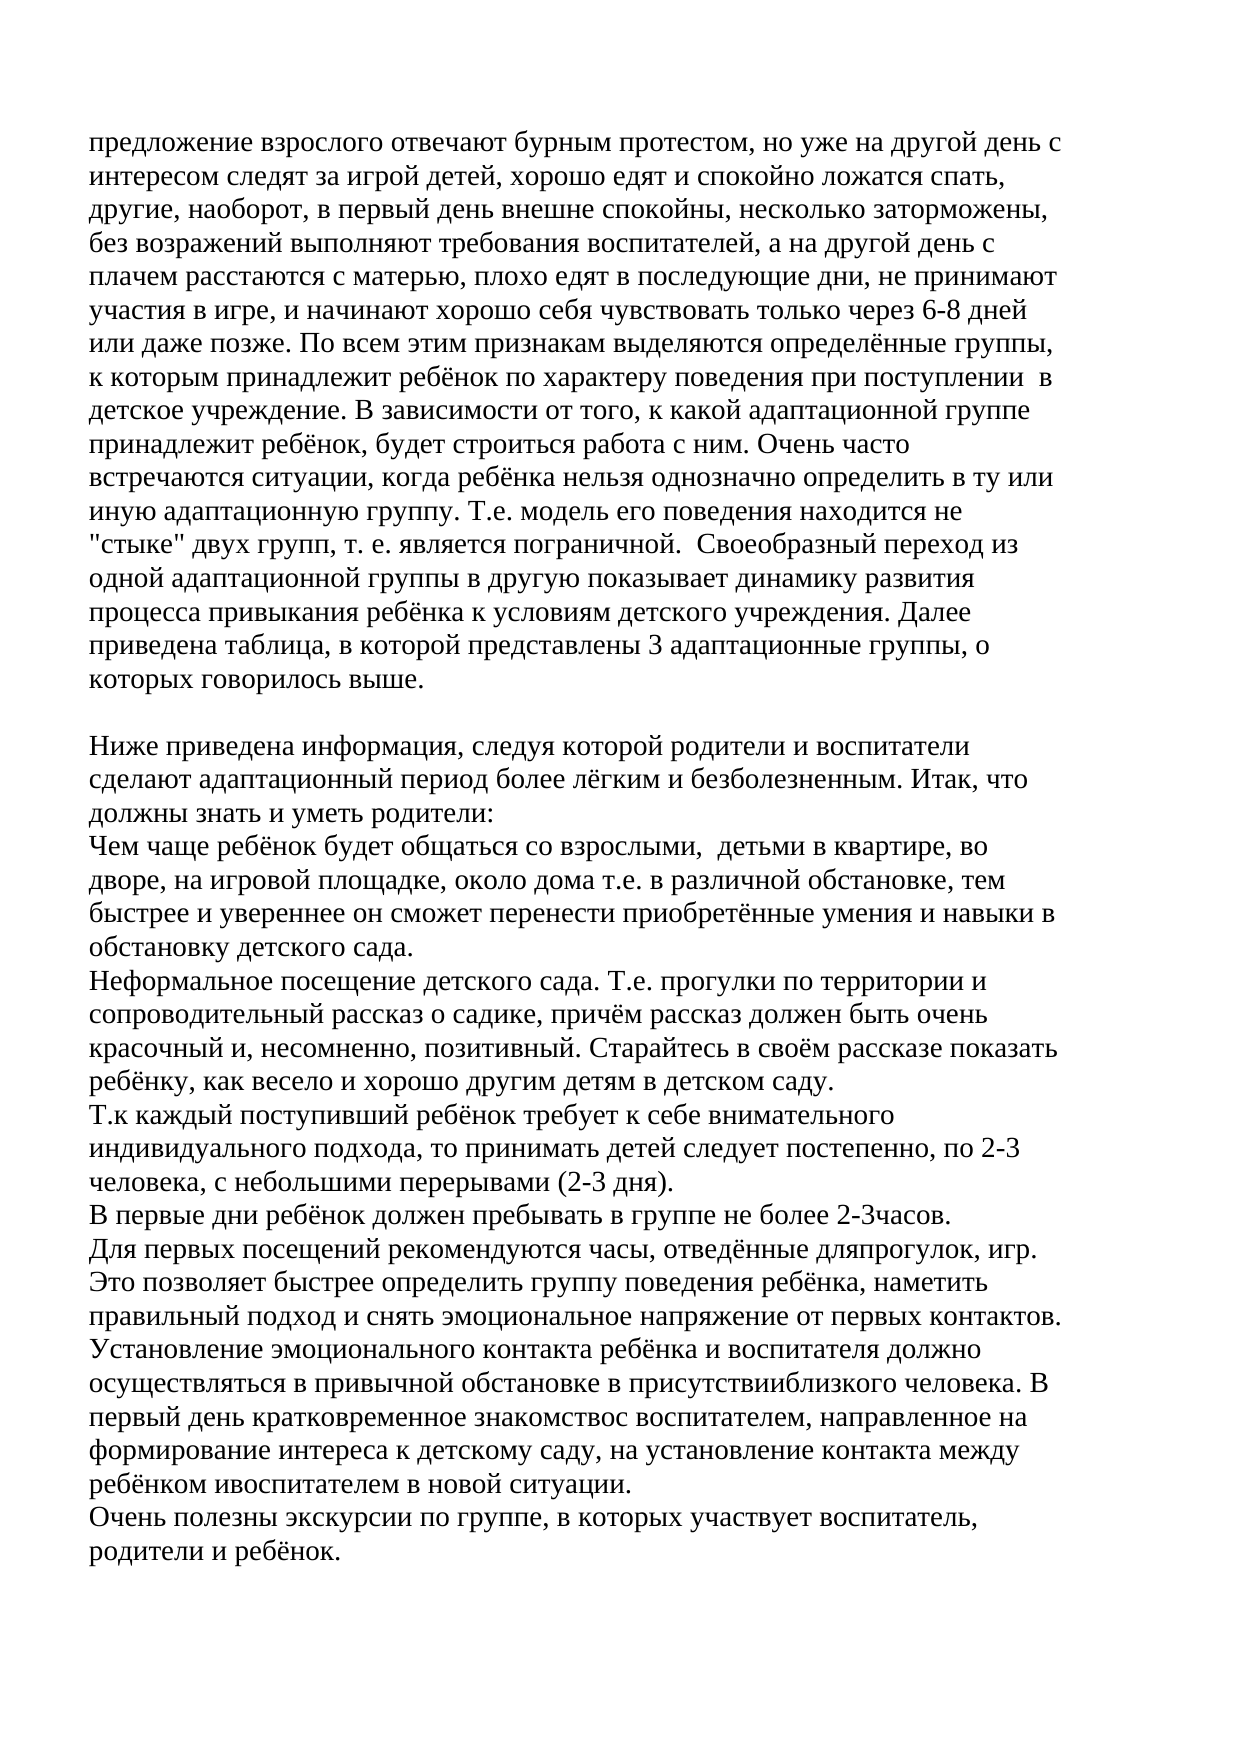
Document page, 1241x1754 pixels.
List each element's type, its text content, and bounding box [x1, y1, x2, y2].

text Неформальное посещение детского сада. Т.е. прогулки по территории и сопроводительный рассказ о садике, причём рассказ должен быть очень красочный и, несомненно, позитивный. Старайтесь в своём рассказе показать ребёнку, как весело и хорошо другим детям в детском саду. [89, 963, 1063, 1097]
text Для первых посещений рекомендуются часы, отведённые дляпрогулок, игр. Это позволяет быстрее определить группу поведения ребёнка, наметить правильный подход и снять эмоциональное напряжение от первых контактов. [89, 1231, 1063, 1332]
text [89, 124, 1063, 694]
text В первые дни ребёнок должен пребывать в группе не более 2-3часов. [89, 1197, 1063, 1231]
text Ниже приведена информация, следуя которой родители и воспитатели сделают адаптационный период более лёгким и безболезненным. Итак, что должны знать и уметь родители: [89, 728, 1063, 828]
text Установление эмоционального контакта ребёнка и воспитателя должно осуществляться в привычной обстановке в присутствииблизкого человека. В первый день кратковременное знакомствос воспитателем, направленное на формирование интереса к детскому саду, на установление контакта между ребёнком ивоспитателем в новой ситуации. [89, 1332, 1063, 1499]
text Чем чаще ребёнок будет общаться со взрослыми, детьми в квартире, во дворе, на игровой площадке, около дома т.е. в различной обстановке, тем быстрее и увереннее он сможет перенести приобретённые умения и навыки в обстановку детского сада. [89, 828, 1063, 963]
text Т.к каждый поступивший ребёнок требует к себе внимательного индивидуального подхода, то принимать детей следует постепенно, по 2-3 человека, с небольшими перерывами (2-3 дня). [89, 1097, 1063, 1197]
text Очень полезны экскурсии по группе, в которых участвует воспитатель, родители и ребёнок. [89, 1499, 1063, 1566]
